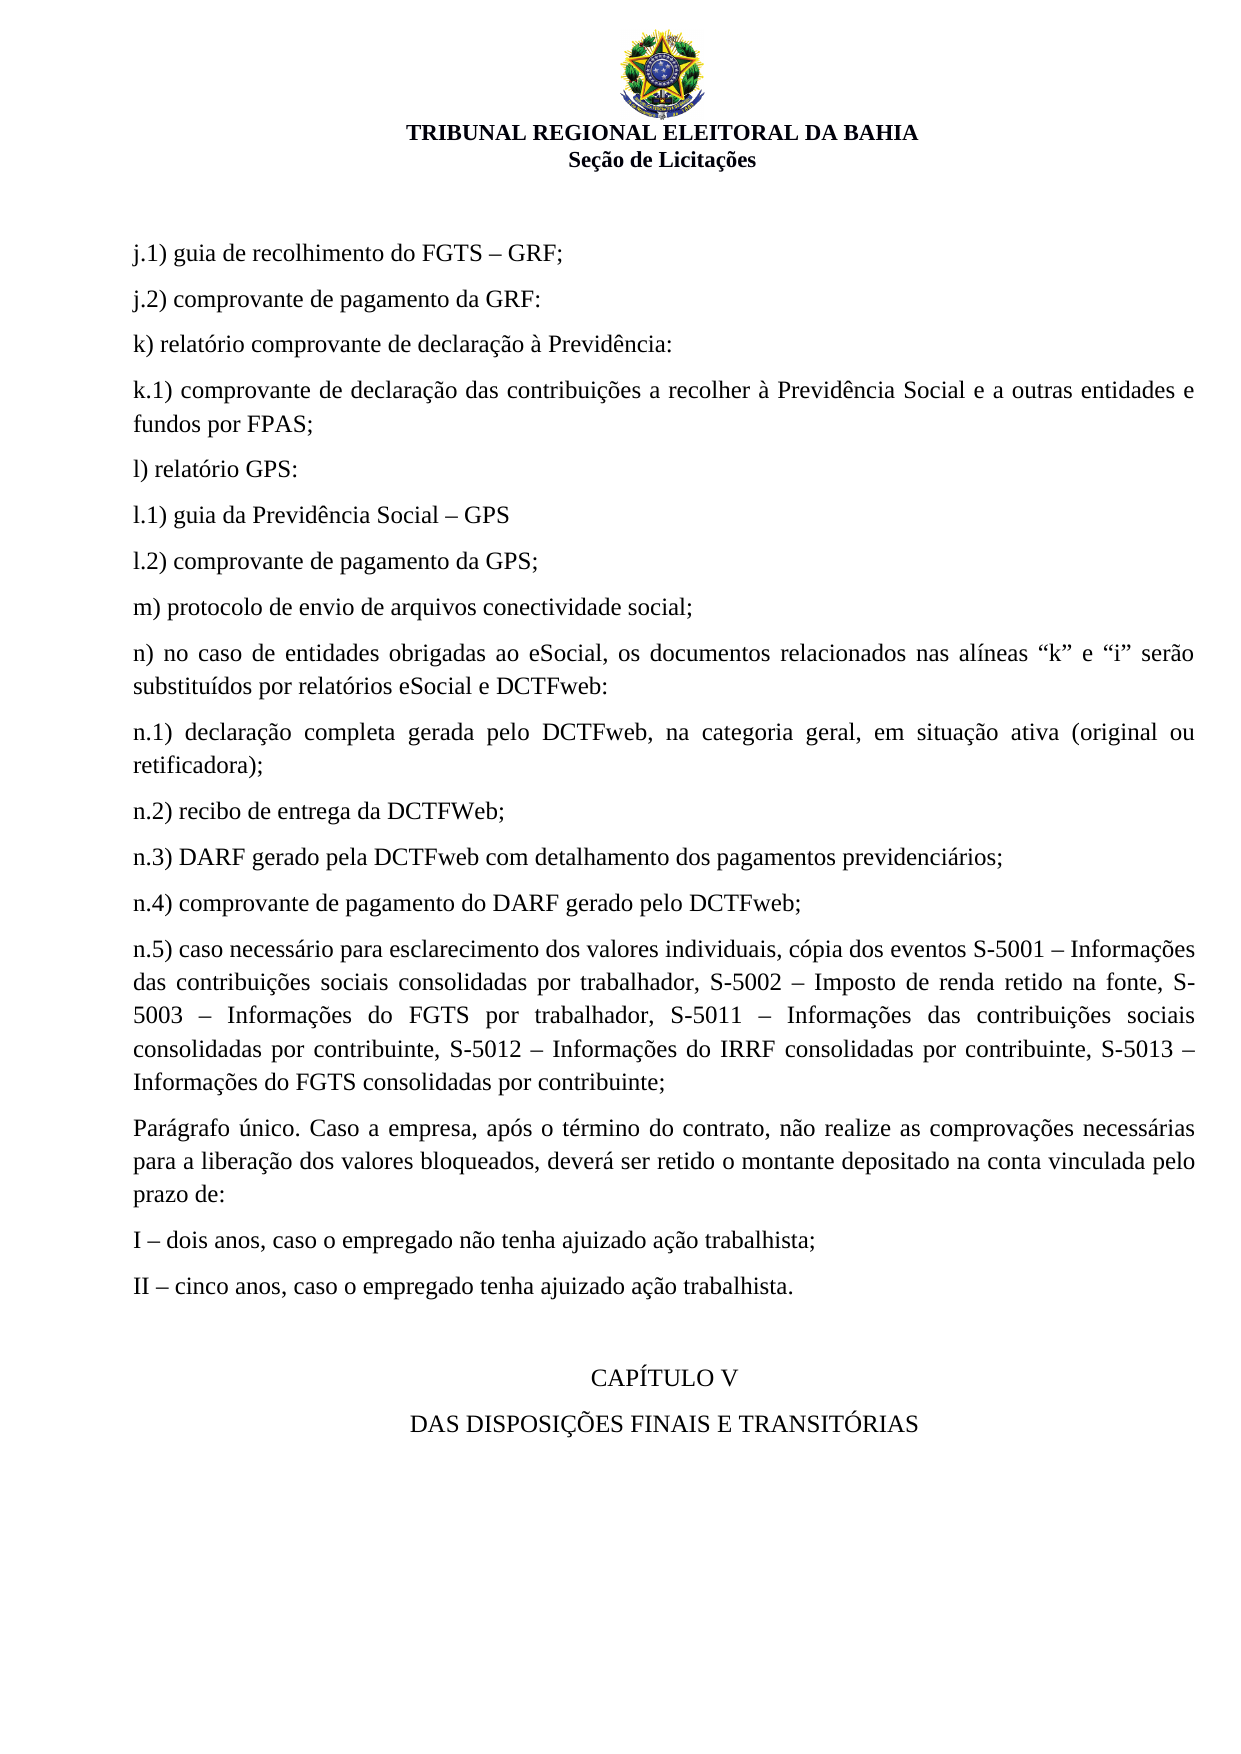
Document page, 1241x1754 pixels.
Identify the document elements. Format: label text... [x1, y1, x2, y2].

text k.1) comprovante de declaração das contribuições a recolher à Previdência Social e a outras entidades e fundos por FPAS; [133, 372, 1196, 439]
text n.2) recibo de entrega da DCTFWeb; [133, 793, 1196, 826]
text l) relatório GPS: [133, 451, 1196, 484]
text k) relatório comprovante de declaração à Previdência: [133, 326, 1196, 359]
text l.1) guia da Previdência Social – GPS [133, 497, 1196, 530]
text n.1) declaração completa gerada pelo DCTFweb, na categoria geral, em situação ativa (original ou retificadora); [133, 714, 1196, 780]
text m) protocolo de envio de arquivos conectividade social; [133, 589, 1196, 622]
text II – cinco anos, caso o empregado tenha ajuizado ação trabalhista. [133, 1268, 1196, 1301]
text n.3) DARF gerado pela DCTFweb com detalhamento dos pagamentos previdenciários; [133, 839, 1196, 872]
text I – dois anos, caso o empregado não tenha ajuizado ação trabalhista; [133, 1222, 1196, 1255]
text CAPÍTULO V [133, 1359, 1196, 1393]
text l.2) comprovante de pagamento da GPS; [133, 543, 1196, 576]
text j.2) comprovante de pagamento da GRF: [133, 280, 1196, 314]
text n.4) comprovante de pagamento do DARF gerado pelo DCTFweb; [133, 884, 1196, 918]
text Parágrafo único. Caso a empresa, após o término do contrato, não realize as comprovações necessárias para a liberação dos valores bloqueados, deverá ser retido o montante depositado na conta vinculada pelo prazo de: [133, 1109, 1196, 1209]
text DAS DISPOSIÇÕES FINAIS E TRANSITÓRIAS [133, 1405, 1196, 1439]
text j.1) guia de recolhimento do FGTS – GRF; [133, 234, 1196, 268]
text n) no caso de entidades obrigadas ao eSocial, os documentos relacionados nas alíneas “k” e “i” serão substituídos por relatórios eSocial e DCTFweb: [133, 634, 1196, 701]
text n.5) caso necessário para esclarecimento dos valores individuais, cópia dos eventos S-5001 – Informações das contribuições sociais consolidadas por trabalhador, S-5002 – Imposto de renda retido na fonte, S-5003 – Informações do FGTS por trabalhador, S-5011 – Informações das contribuições sociais consolidadas por contribuinte, S-5012 – Informações do IRRF consolidadas por contribuinte, S-5013 – Informações do FGTS consolidadas por contribuinte; [133, 930, 1196, 1097]
